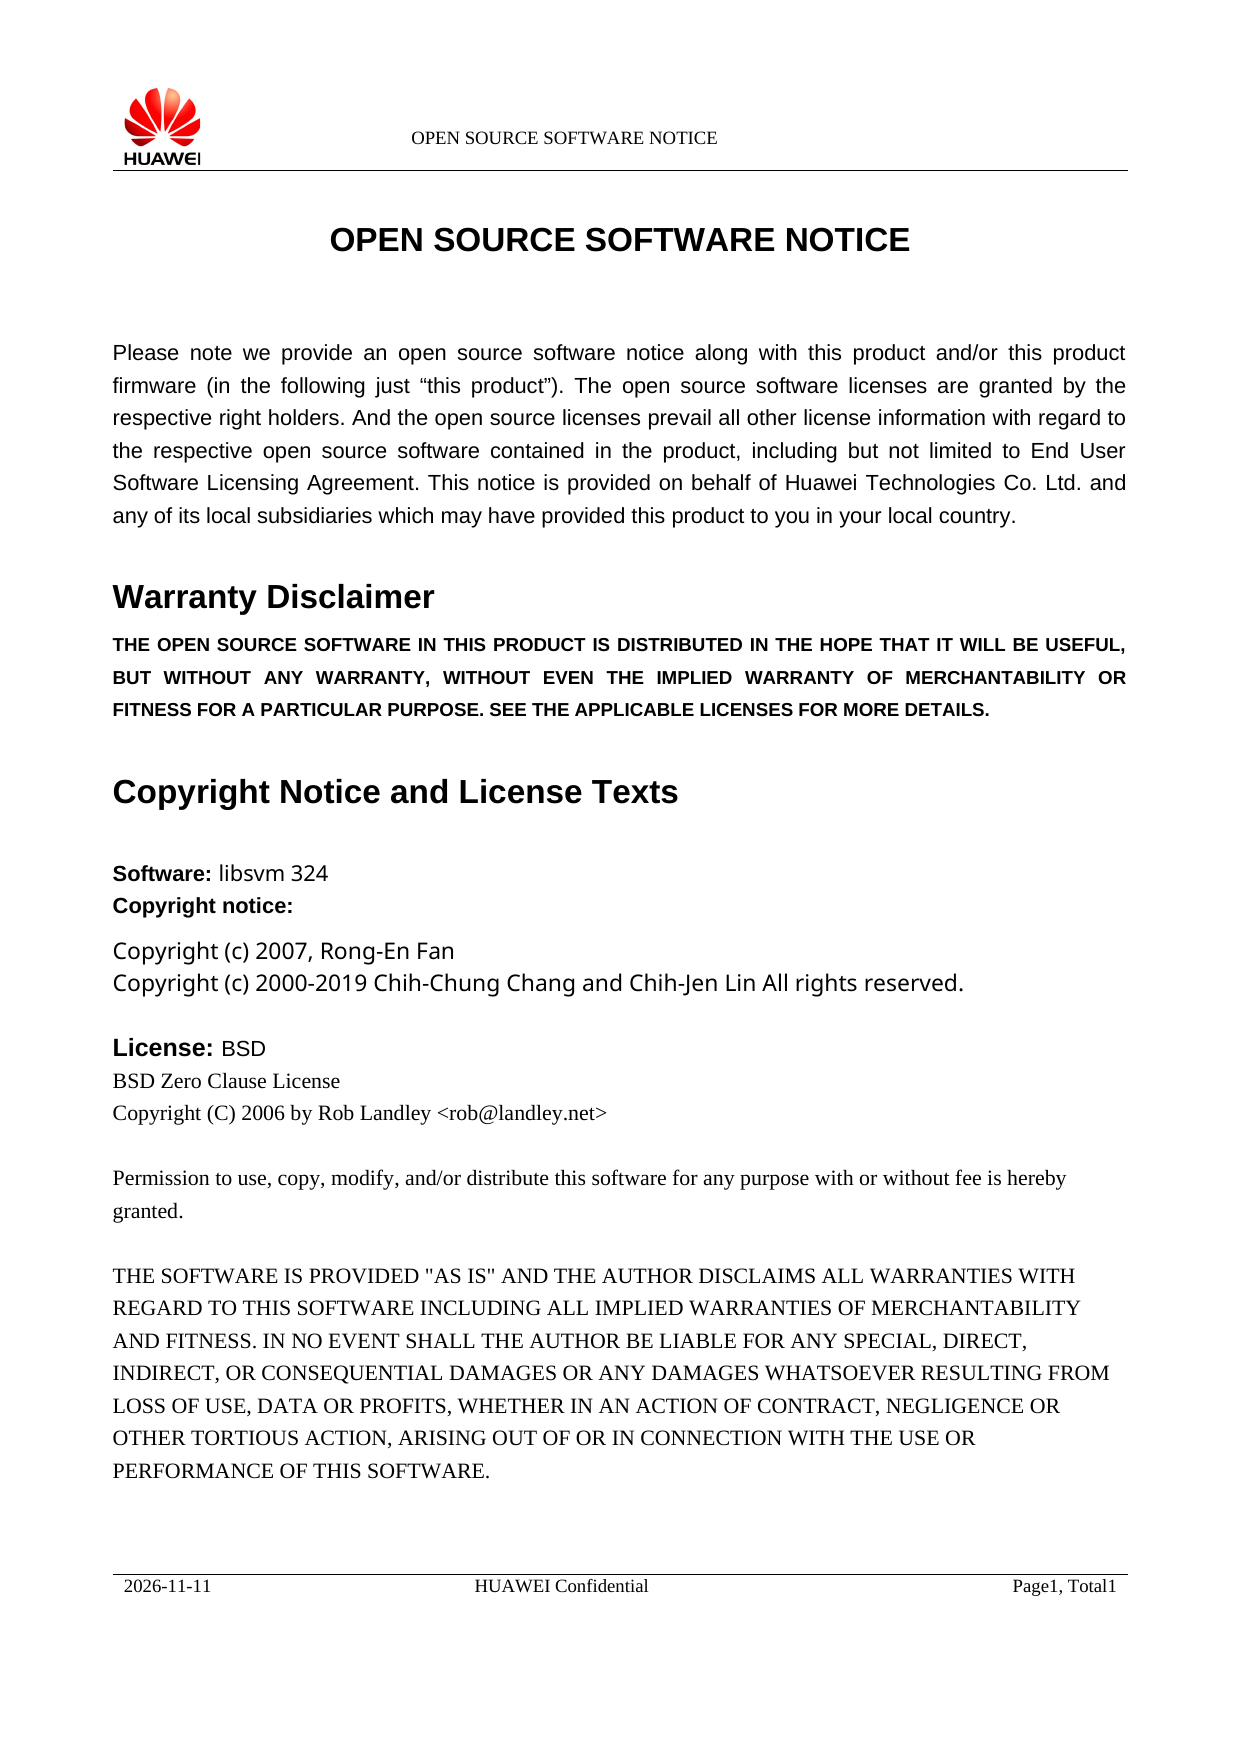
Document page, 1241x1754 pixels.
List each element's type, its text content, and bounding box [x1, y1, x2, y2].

title Software: libsvm 324 [112, 856, 1128, 889]
text License: BSD [112, 1031, 1128, 1064]
text Copyright notice: [112, 889, 1128, 921]
text Please note we provide an open source software notice along with this product and/or this product firmware (in the following just “this product”). The open source software licenses are granted by the respective right holders. And the open source licenses prevail all other license information with regard to the respective open source software contained in the product, including but not limited to End User Software Licensing Agreement. This notice is provided on behalf of Huawei Technologies Co. Ltd. and any of its local subsidiaries which may have provided this product to you in your local country. [112, 336, 1128, 531]
text OPEN SOURCE SOFTWARE NOTICE [112, 206, 1128, 271]
text Warranty Disclaimer [112, 564, 1128, 629]
text Copyright Notice and License Texts [112, 759, 1128, 824]
text Copyright (c) 2007, Rong-En Fan Copyright (c) 2000-2019 Chih-Chung Chang and Chih-Jen Lin All rights reserved. [112, 934, 1128, 1031]
text BSD Zero Clause License Copyright (C) 2006 by Rob Landley <rob@landley.net> Permission to use, copy, modify, and/or distribute this software for any purpose with or without fee is hereby granted. THE SOFTWARE IS PROVIDED "AS IS" AND THE AUTHOR DISCLAIMS ALL WARRANTIES WITH REGARD TO THIS SOFTWARE INCLUDING ALL IMPLIED WARRANTIES OF MERCHANTABILITY AND FITNESS. IN NO EVENT SHALL THE AUTHOR BE LIABLE FOR ANY SPECIAL, DIRECT, INDIRECT, OR CONSEQUENTIAL DAMAGES OR ANY DAMAGES WHATSOEVER RESULTING FROM LOSS OF USE, DATA OR PROFITS, WHETHER IN AN ACTION OF CONTRACT, NEGLIGENCE OR OTHER TORTIOUS ACTION, ARISING OUT OF OR IN CONNECTION WITH THE USE OR PERFORMANCE OF THIS SOFTWARE. [112, 1064, 1128, 1519]
picture [124, 88, 201, 165]
text The open source software in this product is distributed in the hope that it will be useful, but WITHOUT ANY WARRANTY, without even the implied warranty of MERCHANTABILITY or FITNESS FOR A PARTICULAR PURPOSE. See the applicable licenses for more details. [112, 629, 1128, 726]
